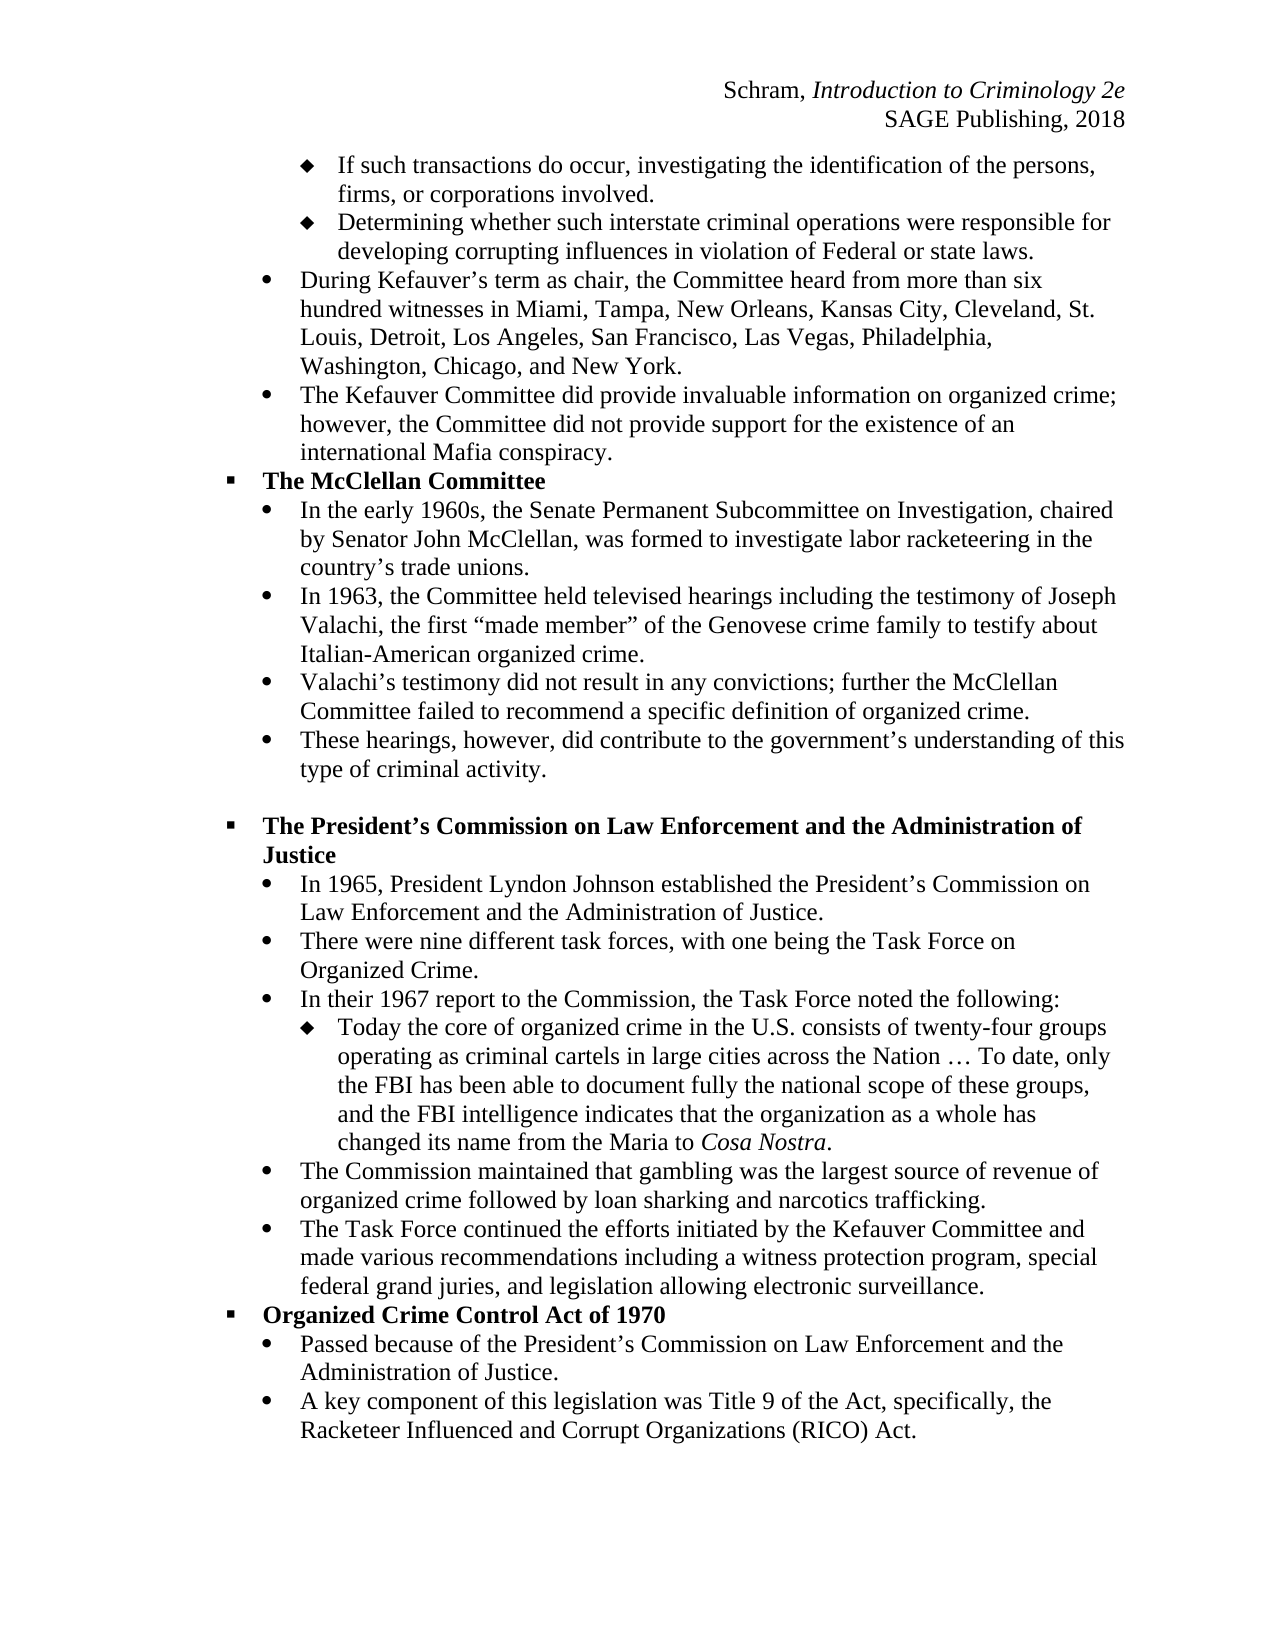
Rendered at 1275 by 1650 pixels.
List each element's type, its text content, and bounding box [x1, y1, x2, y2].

list During Kefauver’s term as chair, the Committee heard from more than six hundred witnesses in Miami, Tampa, New Orleans, Kansas City, Cleveland, St. Louis, Detroit, Los Angeles, San Francisco, Las Vegas, Philadelphia, Washington, Chicago, and New York. [262, 265, 1125, 380]
list The McClellan Committee [225, 466, 1125, 495]
list A key component of this legislation was Title 9 of the Act, specifically, the Racketeer Influenced and Corrupt Organizations (RICO) Act. [262, 1386, 1125, 1444]
list The Commission maintained that gambling was the largest source of revenue of organized crime followed by loan sharking and narcotics trafficking. [262, 1156, 1125, 1214]
list These hearings, however, did contribute to the government’s understanding of this type of criminal activity. [262, 725, 1125, 782]
list The Kefauver Committee did provide invaluable information on organized crime; however, the Committee did not provide support for the existence of an international Mafia conspiracy. [262, 380, 1125, 466]
list Determining whether such interstate criminal operations were responsible for developing corrupting influences in violation of Federal or state laws. [300, 207, 1125, 265]
list In 1965, President Lyndon Johnson established the President’s Commission on Law Enforcement and the Administration of Justice. [262, 869, 1125, 926]
list Organized Crime Control Act of 1970 [225, 1300, 1125, 1329]
list Today the core of organized crime in the U.S. consists of twenty-four groups operating as criminal cartels in large cities across the Nation … To date, only the FBI has been able to document fully the national scope of these groups, and the FBI intelligence indicates that the organization as a whole has changed its name from the Maria to Cosa Nostra. [300, 1012, 1125, 1156]
list Passed because of the President’s Commission on Law Enforcement and the Administration of Justice. [262, 1329, 1125, 1386]
list In 1963, the Committee held televised hearings including the testimony of Joseph Valachi, the first “made member” of the Genovese crime family to testify about Italian-American organized crime. [262, 581, 1125, 667]
list Valachi’s testimony did not result in any convictions; further the McClellan Committee failed to recommend a specific definition of organized crime. [262, 667, 1125, 725]
list In the early 1960s, the Senate Permanent Subcommittee on Investigation, chaired by Senator John McClellan, was formed to investigate labor racketeering in the country’s trade unions. [262, 495, 1125, 581]
list The Task Force continued the efforts initiated by the Kefauver Committee and made various recommendations including a witness protection program, special federal grand juries, and legislation allowing electronic surveillance. [262, 1214, 1125, 1300]
list If such transactions do occur, investigating the identification of the persons, firms, or corporations involved. [300, 150, 1125, 207]
list In their 1967 report to the Commission, the Task Force noted the following: [262, 984, 1125, 1012]
list The President’s Commission on Law Enforcement and the Administration of Justice [225, 811, 1125, 869]
list There were nine different task forces, with one being the Task Force on Organized Crime. [262, 926, 1125, 984]
